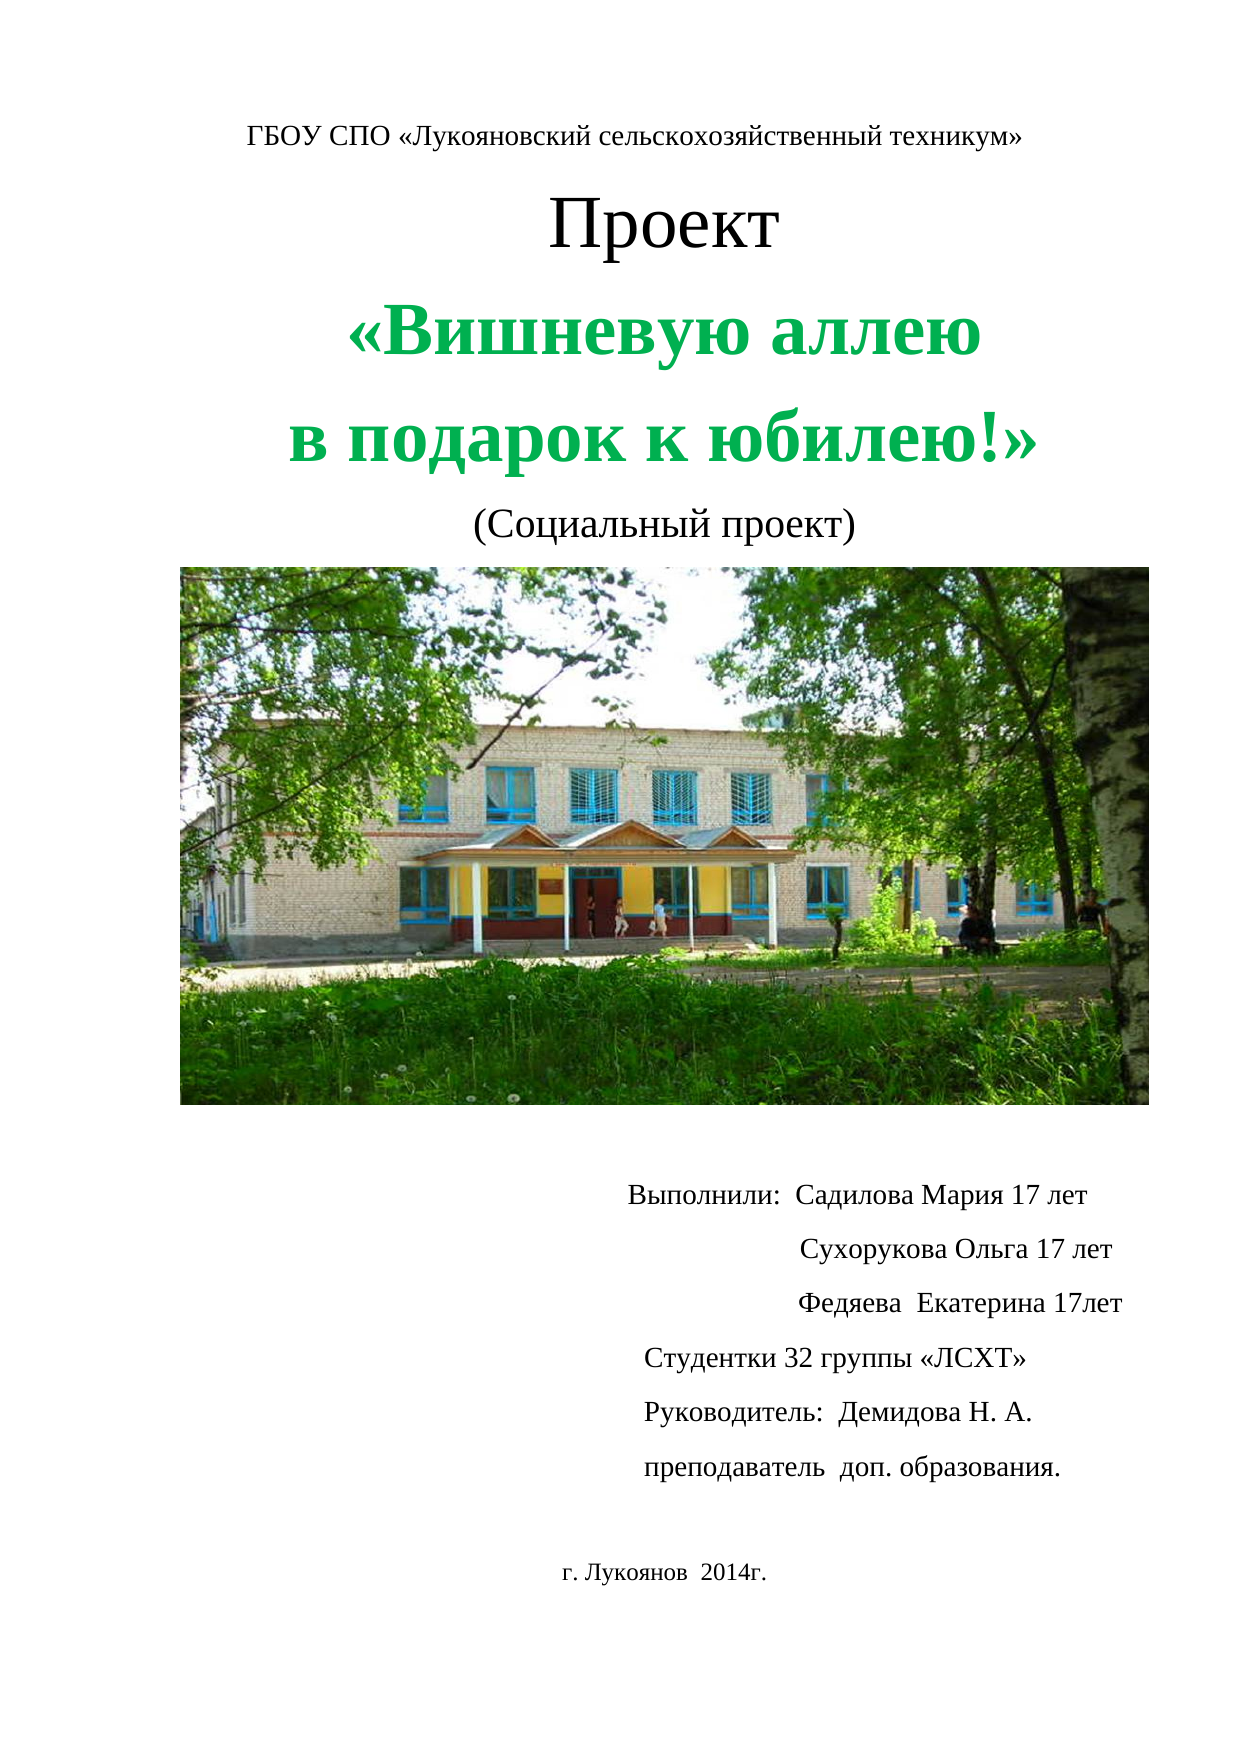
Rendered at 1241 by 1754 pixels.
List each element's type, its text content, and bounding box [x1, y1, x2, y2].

text Студентки 32 группы «ЛСХТ» [177, 1340, 1122, 1373]
text в подарок к юбилею!» [177, 392, 1152, 478]
picture [180, 567, 1149, 1105]
text Выполнили: Садилова Мария 17 лет [177, 1177, 1122, 1210]
text (Социальный проект) [177, 499, 1152, 547]
text г. Лукоянов 2014г. [177, 1557, 1152, 1586]
text «Вишневую аллею [177, 284, 1152, 371]
text Проект [177, 177, 1152, 264]
text преподаватель доп. образования. [177, 1449, 1152, 1482]
text Руководитель: Демидова Н. А. [162, 1394, 1152, 1428]
text Федяева Екатерина 17лет [177, 1286, 1122, 1319]
text ГБОУ СПО «Лукояновский сельскохозяйственный техникум» [29, 118, 1240, 152]
text Сухорукова Ольга 17 лет [177, 1231, 1122, 1265]
